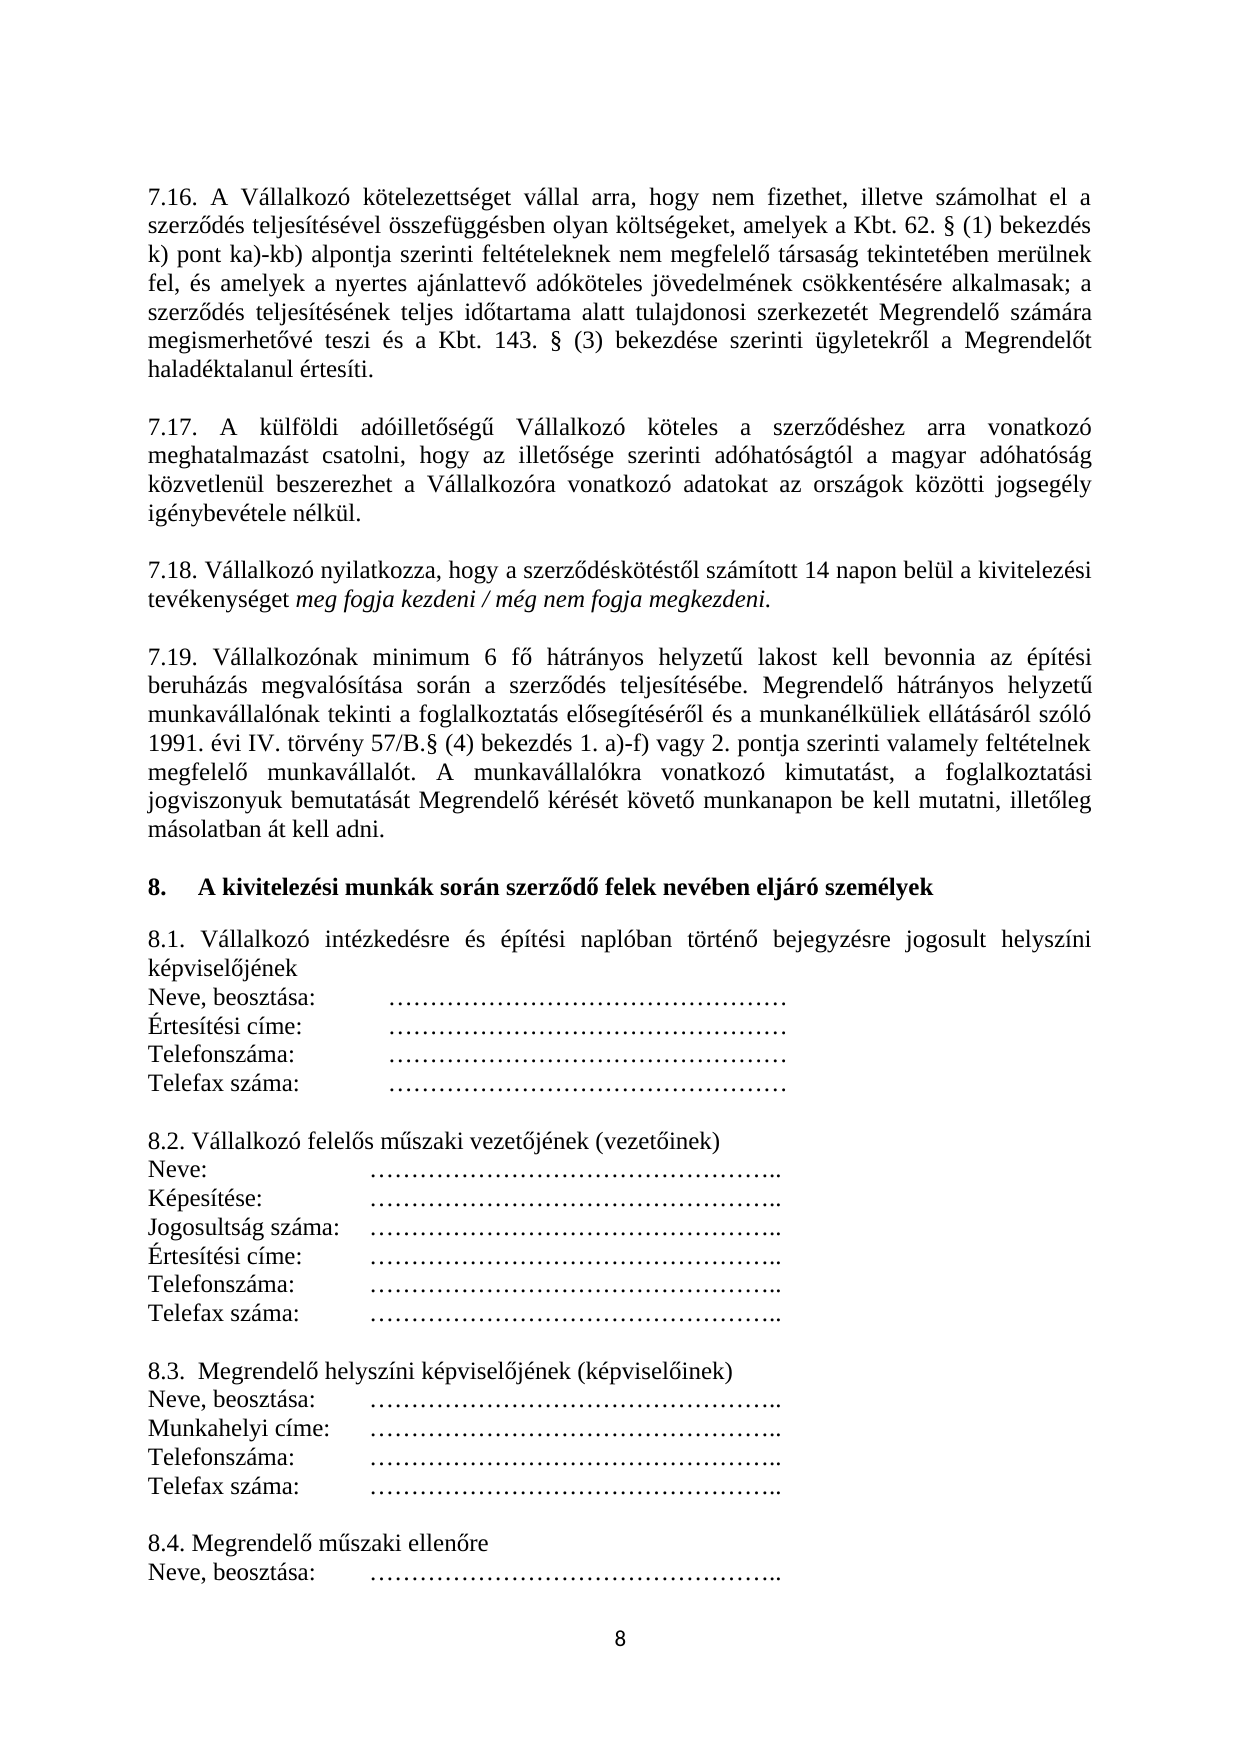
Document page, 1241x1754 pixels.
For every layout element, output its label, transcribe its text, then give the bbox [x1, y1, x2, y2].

text Neve, beosztása: ………………………………………… [148, 982, 1093, 1011]
text Telefonszáma: ………………………………………… [148, 1039, 1093, 1068]
text 7.19. Vállalkozónak minimum 6 fő hátrányos helyzetű lakost kell bevonnia az építési beruházás megvalósítása során a szerződés teljesítésébe. Megrendelő hátrányos helyzetű munkavállalónak tekinti a foglalkoztatás elősegítéséről és a munkanélküliek ellátásáról szóló 1991. évi IV. törvény 57/B.§ (4) bekezdés 1. a)-f) vagy 2. pontja szerinti valamely feltételnek megfelelő munkavállalót. A munkavállalókra vonatkozó kimutatást, a foglalkoztatási jogviszonyuk bemutatását Megrendelő kérését követő munkanapon be kell mutatni, illetőleg másolatban át kell adni. [148, 642, 1093, 843]
text 8.4. Megrendelő műszaki ellenőre [148, 1528, 1093, 1557]
text Telefax száma: ………………………………………….. [148, 1471, 1093, 1499]
text Neve: ………………………………………….. [148, 1154, 1093, 1183]
text Munkahelyi címe: ………………………………………….. [148, 1413, 1093, 1442]
text Telefonszáma: ………………………………………….. [148, 1269, 1093, 1298]
text 8.1. Vállalkozó intézkedésre és építési naplóban történő bejegyzésre jogosult helyszíni képviselőjének [148, 924, 1093, 982]
text 7.16. A Vállalkozó kötelezettséget vállal arra, hogy nem fizethet, illetve számolhat el a szerződés teljesítésével összefüggésben olyan költségeket, amelyek a Kbt. 62. § (1) bekezdés k) pont ka)-kb) alpontja szerinti feltételeknek nem megfelelő társaság tekintetében merülnek fel, és amelyek a nyertes ajánlattevő adóköteles jövedelmének csökkentésére alkalmasak; a szerződés teljesítésének teljes időtartama alatt tulajdonosi szerkezetét Megrendelő számára megismerhetővé teszi és a Kbt. 143. § (3) bekezdése szerinti ügyletekről a Megrendelőt haladéktalanul értesíti. [148, 182, 1093, 383]
text Telefonszáma: ………………………………………….. [148, 1442, 1093, 1471]
text Jogosultság száma: ………………………………………….. [148, 1212, 1093, 1241]
text 8. A kivitelezési munkák során szerződő felek nevében eljáró személyek [148, 872, 1093, 900]
text Neve, beosztása: ………………………………………….. [148, 1384, 1093, 1413]
text 8.2. Vállalkozó felelős műszaki vezetőjének (vezetőinek) [148, 1126, 1093, 1154]
text Telefax száma: ………………………………………… [148, 1068, 1093, 1097]
text 7.18. Vállalkozó nyilatkozza, hogy a szerződéskötéstől számított 14 napon belül a kivitelezési tevékenységet meg fogja kezdeni / még nem fogja megkezdeni. [148, 555, 1093, 613]
text Értesítési címe: ………………………………………….. [148, 1241, 1093, 1269]
text 8.3. Megrendelő helyszíni képviselőjének (képviselőinek) [148, 1356, 1093, 1384]
text 7.17. A külföldi adóilletőségű Vállalkozó köteles a szerződéshez arra vonatkozó meghatalmazást csatolni, hogy az illetősége szerinti adóhatóságtól a magyar adóhatóság közvetlenül beszerezhet a Vállalkozóra vonatkozó adatokat az országok közötti jogsegély igénybevétele nélkül. [148, 412, 1093, 527]
text Értesítési címe: ………………………………………… [148, 1011, 1093, 1039]
text Neve, beosztása: ………………………………………….. [148, 1557, 1093, 1586]
text Képesítése: ………………………………………….. [148, 1183, 1093, 1212]
text Telefax száma: ………………………………………….. [148, 1298, 1093, 1327]
